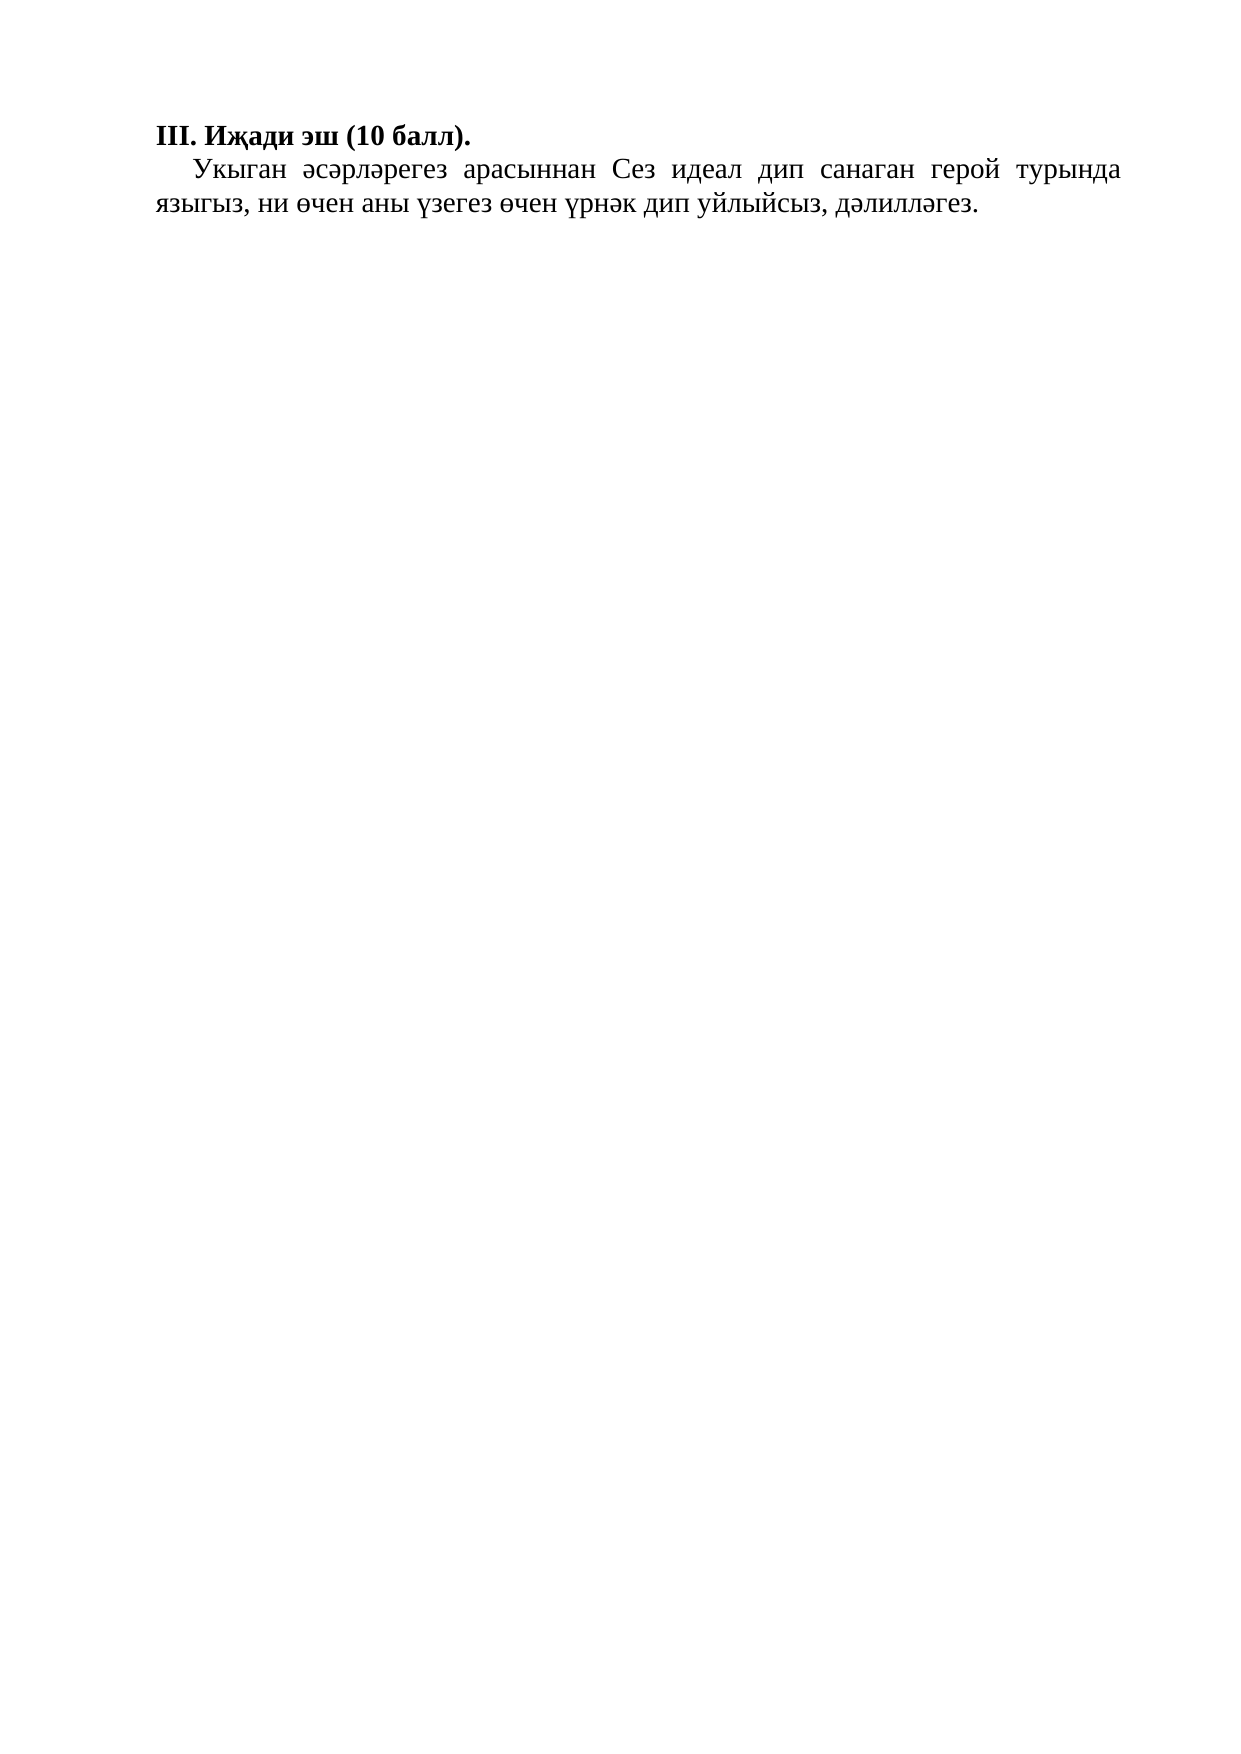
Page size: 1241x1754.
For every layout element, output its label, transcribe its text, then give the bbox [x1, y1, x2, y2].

text Укыган әсәрләрегез арасыннан Сез идеал дип санаган герой турында языгыз, ни өчен аны үзегез өчен үрнәк дип уйлыйсыз, дәлилләгез. [156, 152, 1122, 219]
text III. Иҗади эш (10 балл). [156, 118, 1122, 152]
